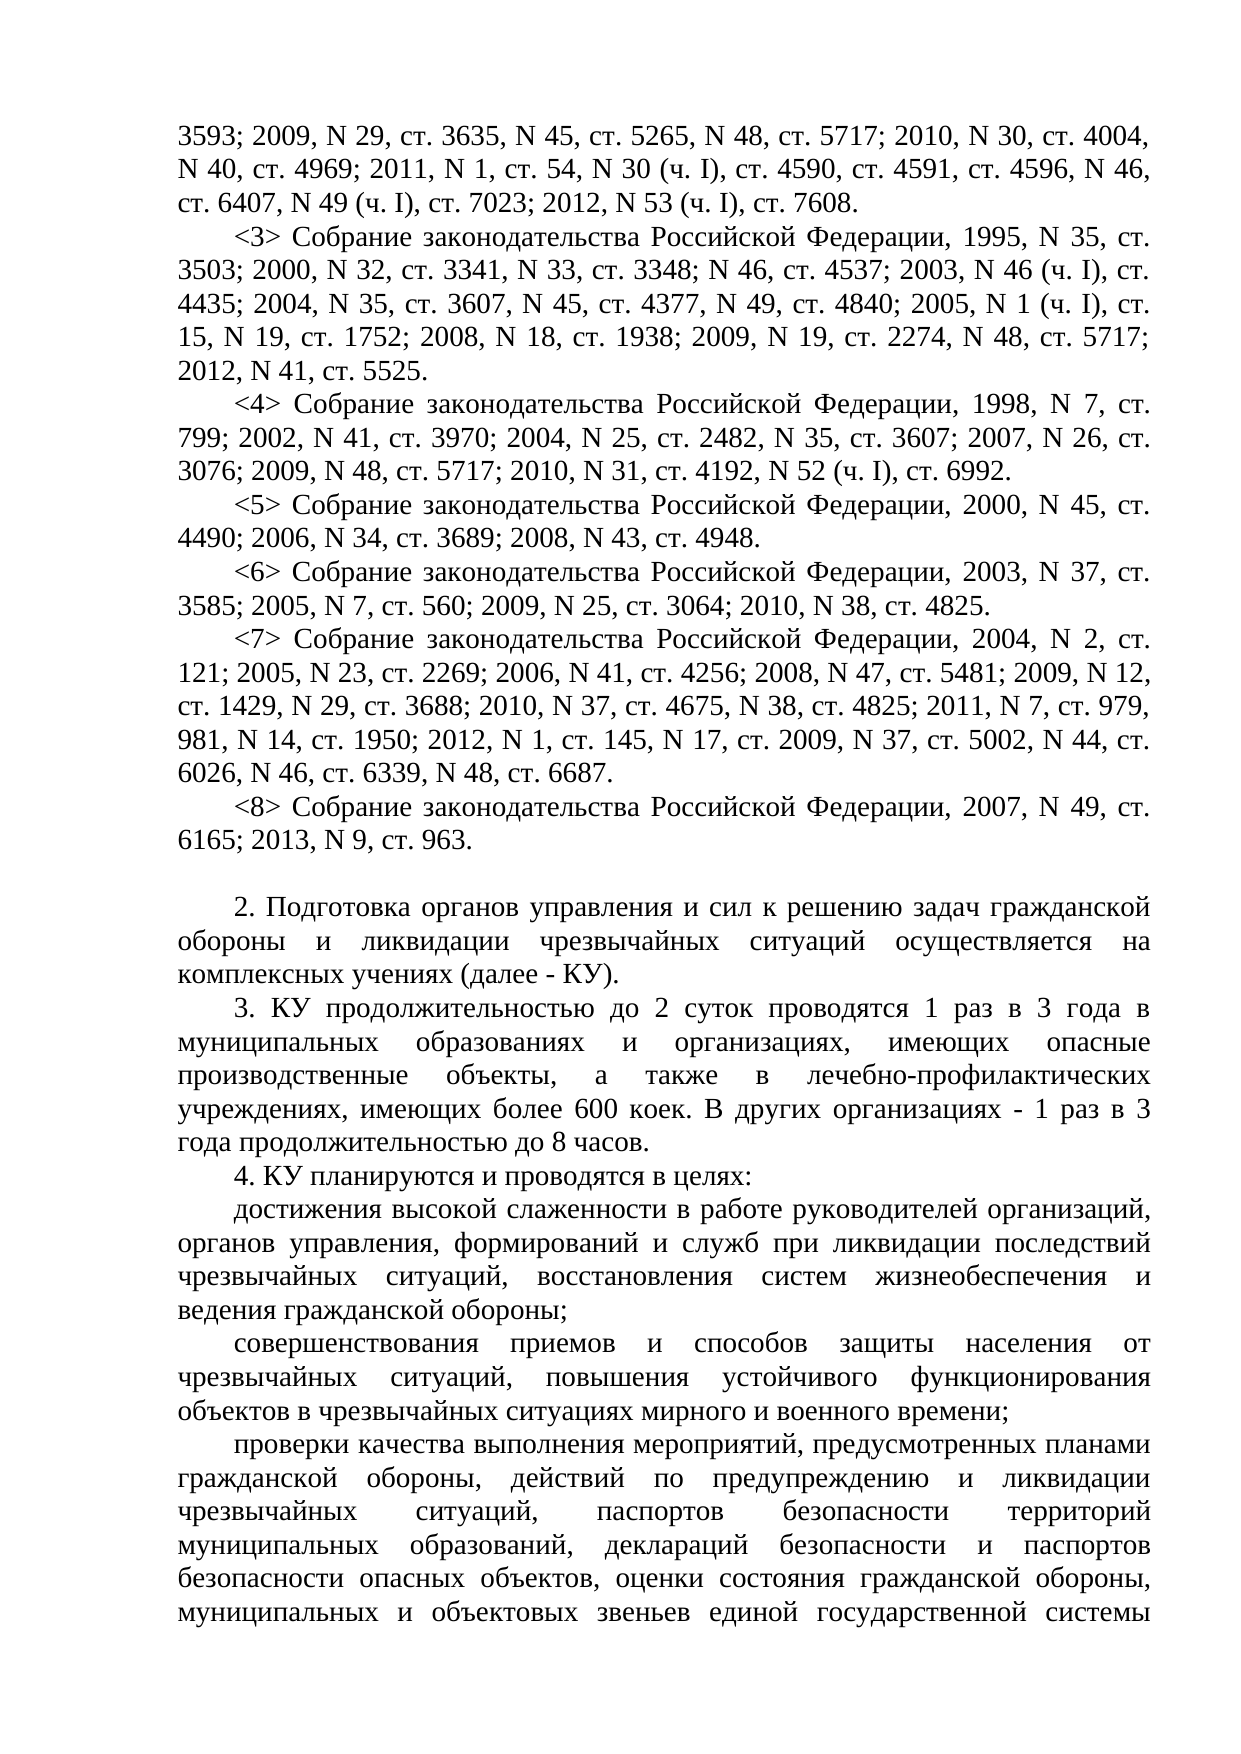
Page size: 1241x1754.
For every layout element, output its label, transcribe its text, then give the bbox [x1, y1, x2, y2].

text 3. КУ продолжительностью до 2 суток проводятся 1 раз в 3 года в муниципальных образованиях и организациях, имеющих опасные производственные объекты, а также в лечебно-профилактических учреждениях, имеющих более 600 коек. В других организациях - 1 раз в 3 года продолжительностью до 8 часов. [177, 990, 1152, 1158]
text <3> Собрание законодательства Российской Федерации, 1995, N 35, ст. 3503; 2000, N 32, ст. 3341, N 33, ст. 3348; N 46, ст. 4537; 2003, N 46 (ч. I), ст. 4435; 2004, N 35, ст. 3607, N 45, ст. 4377, N 49, ст. 4840; 2005, N 1 (ч. I), ст. 15, N 19, ст. 1752; 2008, N 18, ст. 1938; 2009, N 19, ст. 2274, N 48, ст. 5717; 2012, N 41, ст. 5525. [177, 219, 1152, 386]
text 2. Подготовка органов управления и сил к решению задач гражданской обороны и ликвидации чрезвычайных ситуаций осуществляется на комплексных учениях (далее - КУ). [177, 889, 1152, 990]
text совершенствования приемов и способов защиты населения от чрезвычайных ситуаций, повышения устойчивого функционирования объектов в чрезвычайных ситуациях мирного и военного времени; [177, 1326, 1152, 1426]
text 4. КУ планируются и проводятся в целях: [177, 1158, 1152, 1191]
text <8> Собрание законодательства Российской Федерации, 2007, N 49, ст. 6165; 2013, N 9, ст. 963. [177, 789, 1152, 856]
text <5> Собрание законодательства Российской Федерации, 2000, N 45, ст. 4490; 2006, N 34, ст. 3689; 2008, N 43, ст. 4948. [177, 487, 1152, 554]
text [177, 1426, 1152, 1627]
text <4> Собрание законодательства Российской Федерации, 1998, N 7, ст. 799; 2002, N 41, ст. 3970; 2004, N 25, ст. 2482, N 35, ст. 3607; 2007, N 26, ст. 3076; 2009, N 48, ст. 5717; 2010, N 31, ст. 4192, N 52 (ч. I), ст. 6992. [177, 386, 1152, 487]
text <6> Собрание законодательства Российской Федерации, 2003, N 37, ст. 3585; 2005, N 7, ст. 560; 2009, N 25, ст. 3064; 2010, N 38, ст. 4825. [177, 554, 1152, 621]
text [177, 118, 1152, 219]
text <7> Собрание законодательства Российской Федерации, 2004, N 2, ст. 121; 2005, N 23, ст. 2269; 2006, N 41, ст. 4256; 2008, N 47, ст. 5481; 2009, N 12, ст. 1429, N 29, ст. 3688; 2010, N 37, ст. 4675, N 38, ст. 4825; 2011, N 7, ст. 979, 981, N 14, ст. 1950; 2012, N 1, ст. 145, N 17, ст. 2009, N 37, ст. 5002, N 44, ст. 6026, N 46, ст. 6339, N 48, ст. 6687. [177, 621, 1152, 789]
text достижения высокой слаженности в работе руководителей организаций, органов управления, формирований и служб при ликвидации последствий чрезвычайных ситуаций, восстановления систем жизнеобеспечения и ведения гражданской обороны; [177, 1191, 1152, 1326]
